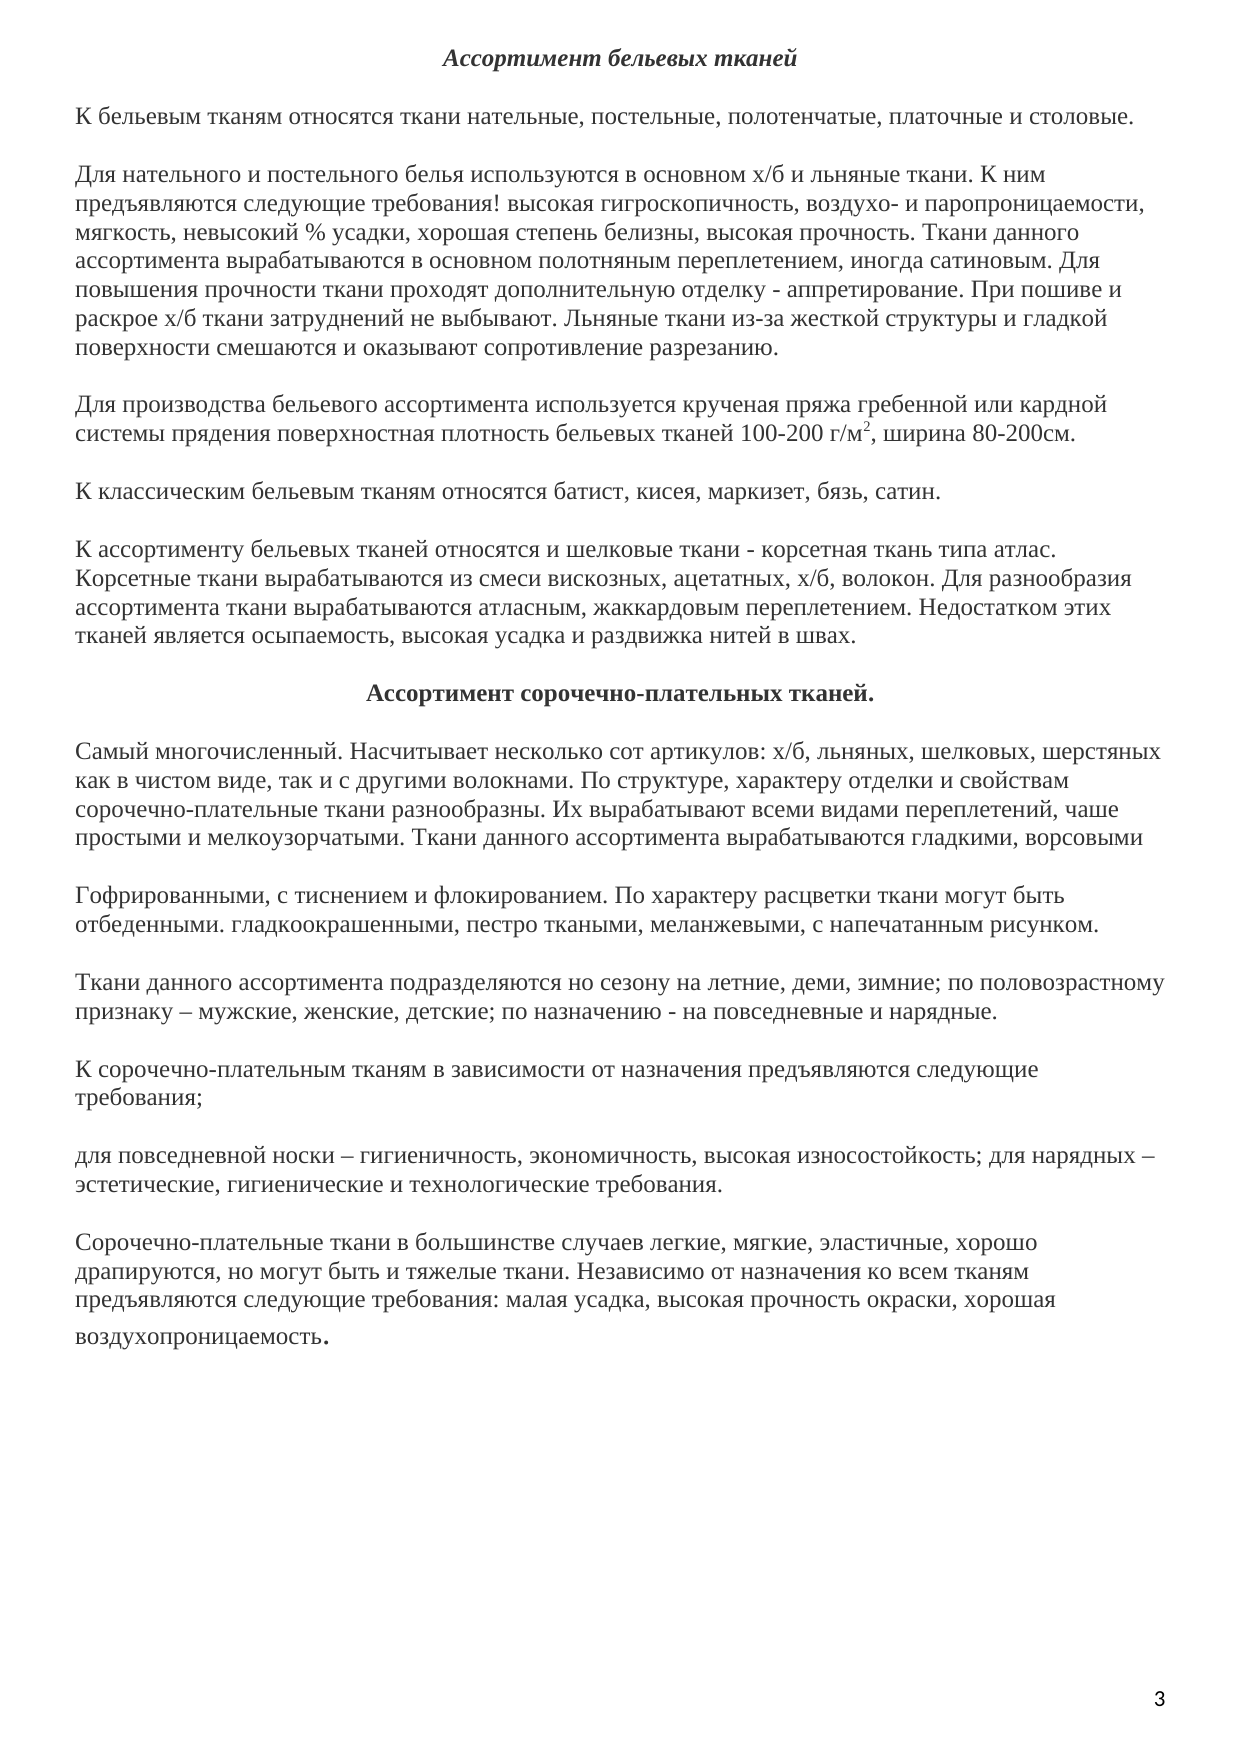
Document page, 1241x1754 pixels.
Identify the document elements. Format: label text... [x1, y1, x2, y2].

text К классическим бельевым тканям относятся батист, кисея, маркизет, бязь, сатин. [75, 476, 1165, 505]
text для повседневной носки – гигиеничность, экономичность, высокая износостойкость; для нарядных – эстетические, гигиенические и технологические требования. [75, 1140, 1165, 1198]
text Ассортимент бельевых тканей [75, 43, 1165, 72]
text Ассортимент сорочечно-плательных тканей. [75, 678, 1165, 707]
text К сорочечно-плательным тканям в зависимости от назначения предъявляются следующие требования; [75, 1054, 1165, 1111]
text Ткани данного ассортимента подразделяются но сезону на летние, деми, зимние; по половозрастному признаку – мужские, женские, детские; по назначению - на повседневные и нарядные. [75, 967, 1165, 1024]
text Самый многочисленный. Насчитывает несколько coт артикулов: х/б, льняных, шелковых, шерстяных как в чистом виде, так и с другими волокнами. По структуре, характеру отделки и свойствам сорочечно-плательные ткани разнообразны. Их вырабатывают всеми видами переплетений, чаше простыми и мелкоузорчатыми. Ткани данного ассортимента вырабатываются гладкими, ворсовыми [75, 736, 1165, 851]
text К бельевым тканям относятся ткани нательные, постельные, полотенчатые, платочные и столовые. [75, 101, 1165, 130]
text Для нательного и постельного белья используются в основном х/б и льняные ткани. К ним предъявляются следующие требования! высокая гигроскопичность, воздухо- и паропроницаемости, мягкость, невысокий % усадки, хорошая степень белизны, высокая прочность. Ткани данного ассортимента вырабатываются в основном полотняным переплетением, иногда сатиновым. Для повышения прочности ткани проходят дополнительную отделку - аппретирование. При пошиве и раскрое х/б ткани затруднений не выбывают. Льняные ткани из-за жесткой структуры и гладкой поверхности смешаются и оказывают сопротивление разрезанию. [75, 159, 1165, 360]
text Сорочечно-плательные ткани в большинстве случаев легкие, мягкие, эластичные, хорошо драпируются, но могут быть и тяжелые ткани. Независимо от назначения ко всем тканям предъявляются следующие требования: малая усадка, высокая прочность окраски, хорошая воздухопроницаемость. [75, 1227, 1165, 1352]
text К ассортименту бельевых тканей относятся и шелковые ткани - корсетная ткань типа атлас. Корсетные ткани вырабатываются из смеси вискозных, ацетатных, х/б, волокон. Для разнообразия ассортимента ткани вырабатываются атласным, жаккардовым переплетением. Недостатком этих тканей является осыпаемость, высокая усадка и раздвижка нитей в швах. [75, 534, 1165, 649]
text Гофрированными, с тиснением и флокированием. По характеру расцветки ткани могут быть отбеденными. гладкоокрашенными, пестро ткаными, меланжевыми, с напечатанным рисунком. [75, 880, 1165, 938]
text Для производства бельевого ассортимента используется крученая пряжа гребенной или кардной системы прядения поверхностная плотность бельевых тканей 100-200 г/м2, ширина 80-200см. [75, 389, 1165, 447]
